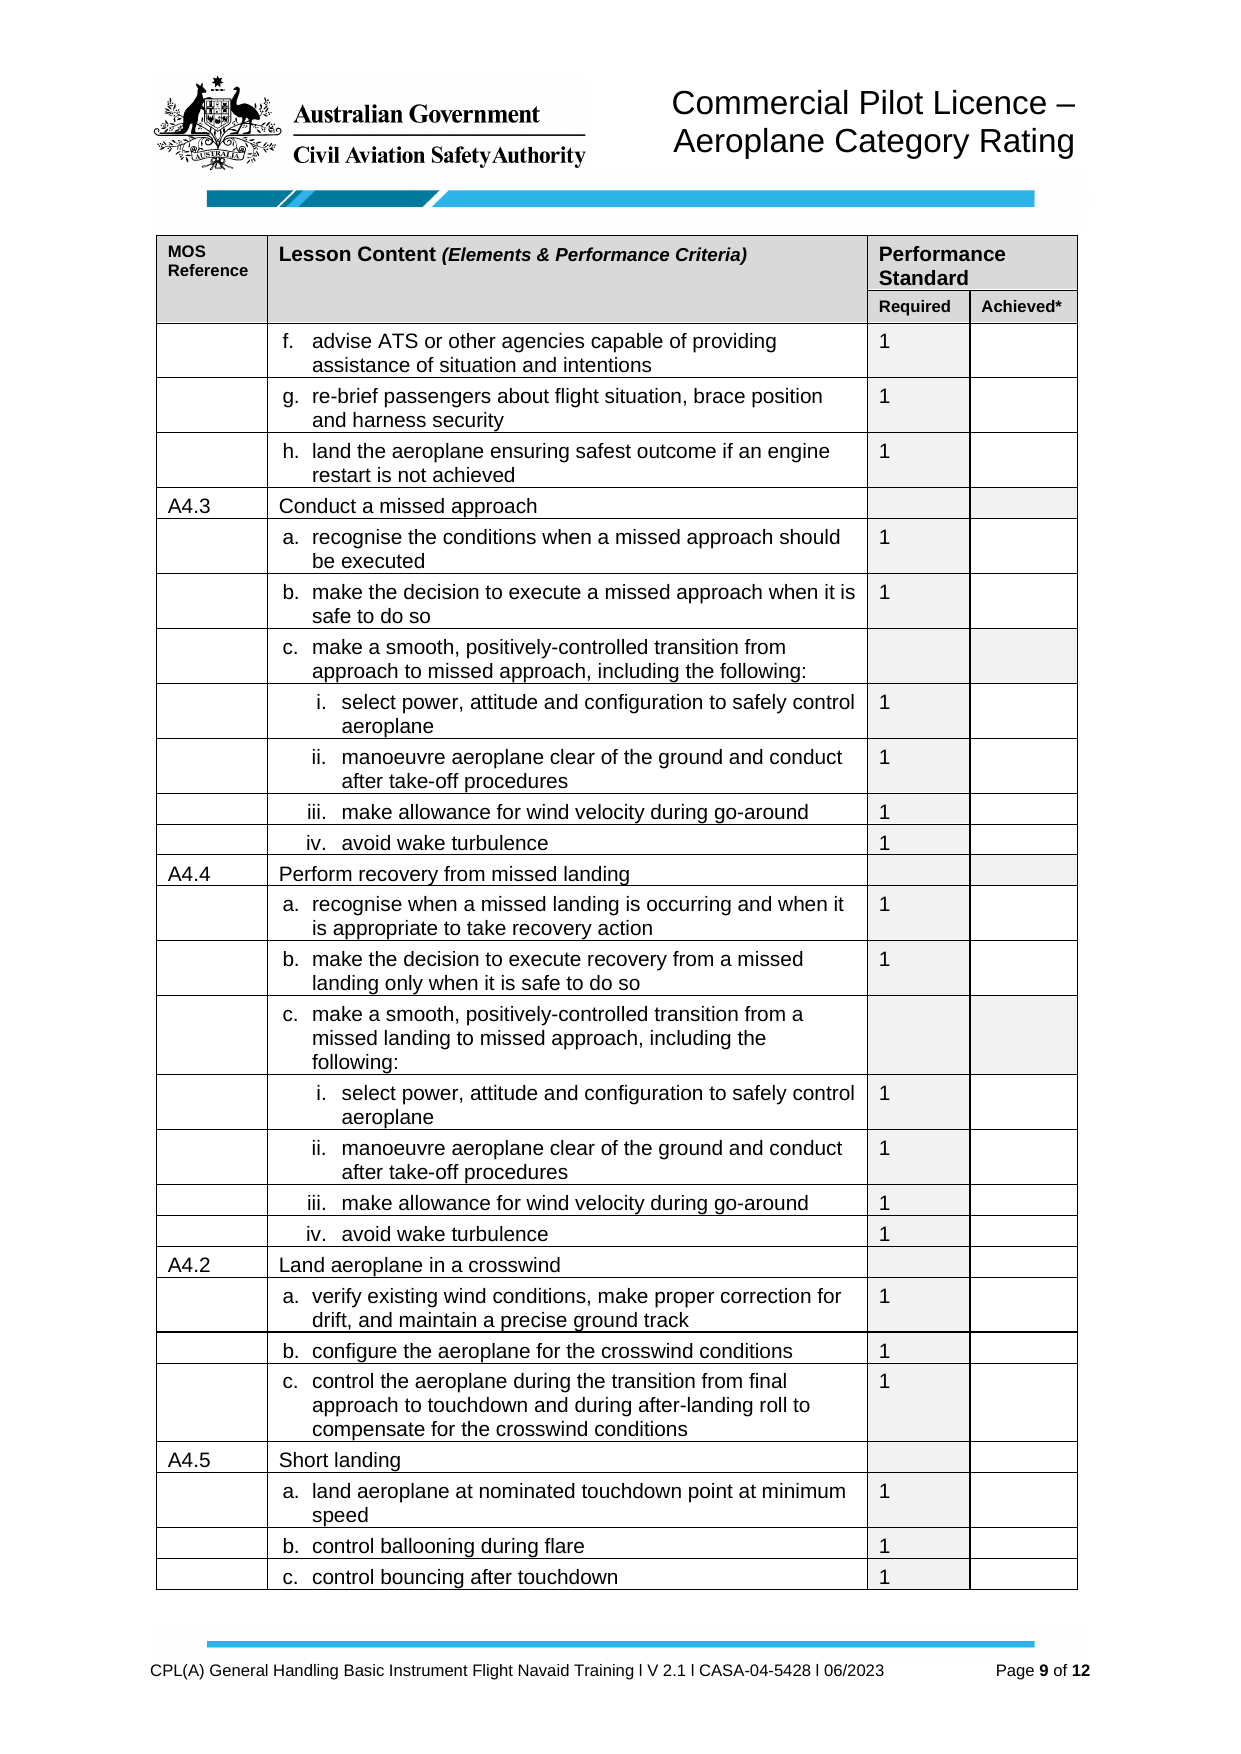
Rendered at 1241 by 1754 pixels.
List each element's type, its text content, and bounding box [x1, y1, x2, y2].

table_cell recognise when a missed landing is occurring and when it is appropriate to take recovery action [268, 886, 867, 940]
table_cell [971, 1528, 1077, 1558]
table_cell 1 [868, 1473, 969, 1527]
table_cell 1 [868, 519, 969, 573]
table_cell make a smooth, positively-controlled transition from approach to missed approach, including the following: [268, 629, 867, 683]
table_cell Perform recovery from missed landing [268, 855, 867, 885]
table_cell [971, 1364, 1077, 1441]
table_cell avoid wake turbulence [268, 1216, 867, 1246]
table_cell [157, 825, 267, 854]
table_cell A4.3 [157, 488, 267, 518]
picture [150, 1623, 1091, 1662]
table_cell 1 [868, 1216, 969, 1246]
table_cell [971, 1247, 1077, 1277]
table_cell [157, 996, 267, 1074]
table_header Performance Standard [868, 236, 1077, 289]
table_cell avoid wake turbulence [268, 825, 867, 854]
table_cell [971, 684, 1077, 738]
table_cell verify existing wind conditions, make proper correction for drift, and maintain a precise ground track [268, 1278, 867, 1331]
table_cell A4.4 [157, 855, 267, 885]
table_cell [157, 1559, 267, 1589]
table_cell [868, 1442, 969, 1472]
table_cell 1 [868, 378, 969, 432]
table_cell 1 [868, 684, 969, 738]
table_cell [971, 1216, 1077, 1246]
table_cell [971, 574, 1077, 628]
table_cell [157, 794, 267, 823]
table_cell [971, 1333, 1077, 1362]
table_cell 1 [868, 794, 969, 823]
table_cell [157, 1216, 267, 1246]
table_cell Required [868, 291, 969, 322]
table_cell [157, 519, 267, 573]
table_cell [971, 1185, 1077, 1215]
table_cell [157, 941, 267, 995]
table_cell 1 [868, 941, 969, 995]
table_cell land the aeroplane ensuring safest outcome if an engine restart is not achieved [268, 433, 867, 487]
table_cell advise ATS or other agencies capable of providing assistance of situation and intentions [268, 324, 867, 377]
table_cell [157, 629, 267, 683]
table_cell [971, 1130, 1077, 1184]
table_cell A4.2 [157, 1247, 267, 1277]
table_cell re-brief passengers about flight situation, brace position and harness security [268, 378, 867, 432]
table_cell 1 [868, 1559, 969, 1589]
table_cell 1 [868, 1075, 969, 1129]
table_cell [157, 1075, 267, 1129]
table_cell 1 [868, 825, 969, 854]
table_cell configure the aeroplane for the crosswind conditions [268, 1333, 867, 1362]
table_cell 1 [868, 574, 969, 628]
table_cell 1 [868, 739, 969, 792]
picture [150, 73, 1091, 235]
table_cell Short landing [268, 1442, 867, 1472]
table_cell [971, 1075, 1077, 1129]
table_cell [971, 794, 1077, 823]
table_cell [971, 1559, 1077, 1589]
table_cell 1 [868, 1278, 969, 1331]
table_cell make the decision to execute recovery from a missed landing only when it is safe to do so [268, 941, 867, 995]
table_cell [868, 996, 969, 1074]
table_cell A4.5 [157, 1442, 267, 1472]
table_cell 1 [868, 1333, 969, 1362]
table_cell [971, 825, 1077, 854]
table_cell manoeuvre aeroplane clear of the ground and conduct after take-off procedures [268, 739, 867, 792]
table_cell [868, 855, 969, 885]
table_cell [157, 1528, 267, 1558]
table_cell recognise the conditions when a missed approach should be executed [268, 519, 867, 573]
table_cell [971, 1473, 1077, 1527]
table_cell [157, 1333, 267, 1362]
table_cell [157, 433, 267, 487]
table_cell [157, 1130, 267, 1184]
table_cell [157, 1364, 267, 1441]
table_cell [868, 488, 969, 518]
table_cell manoeuvre aeroplane clear of the ground and conduct after take-off procedures [268, 1130, 867, 1184]
table_cell make allowance for wind velocity during go-around [268, 794, 867, 823]
table_cell 1 [868, 886, 969, 940]
table_cell Land aeroplane in a crosswind [268, 1247, 867, 1277]
table_cell [971, 996, 1077, 1074]
table_cell [868, 629, 969, 683]
table_cell [971, 488, 1077, 518]
table_cell [971, 1278, 1077, 1331]
table_cell 1 [868, 1185, 969, 1215]
table_cell 1 [868, 1364, 969, 1441]
table_cell control ballooning during flare [268, 1528, 867, 1558]
table_cell [157, 378, 267, 432]
table_cell control the aeroplane during the transition from final approach to touchdown and during after-landing roll to compensate for the crosswind conditions [268, 1364, 867, 1441]
table_cell land aeroplane at nominated touchdown point at minimum speed [268, 1473, 867, 1527]
table_cell [157, 684, 267, 738]
table_cell [971, 629, 1077, 683]
table_cell [157, 324, 267, 377]
table_cell [971, 378, 1077, 432]
table_cell [971, 739, 1077, 792]
table_cell [971, 519, 1077, 573]
table_header MOS Reference [157, 236, 267, 322]
table_cell [157, 1278, 267, 1331]
table_cell [971, 855, 1077, 885]
table_cell [157, 574, 267, 628]
table_cell control bouncing after touchdown [268, 1559, 867, 1589]
table_cell [971, 324, 1077, 377]
table_cell Conduct a missed approach [268, 488, 867, 518]
table_cell Achieved* [971, 291, 1077, 322]
table_cell 1 [868, 433, 969, 487]
table_cell select power, attitude and configuration to safely control aeroplane [268, 684, 867, 738]
table_cell [971, 433, 1077, 487]
table_cell make the decision to execute a missed approach when it is safe to do so [268, 574, 867, 628]
table_cell [157, 739, 267, 792]
table_cell [971, 886, 1077, 940]
table_cell 1 [868, 324, 969, 377]
table_cell make a smooth, positively-controlled transition from a missed landing to missed approach, including the following: [268, 996, 867, 1074]
table_cell [868, 1247, 969, 1277]
table_cell select power, attitude and configuration to safely control aeroplane [268, 1075, 867, 1129]
table_cell [157, 1185, 267, 1215]
table_cell [157, 1473, 267, 1527]
table_cell 1 [868, 1528, 969, 1558]
table_header Lesson Content (Elements & Performance Criteria) [268, 236, 867, 322]
table_cell [157, 886, 267, 940]
table_cell 1 [868, 1130, 969, 1184]
table_cell [971, 1442, 1077, 1472]
table_cell make allowance for wind velocity during go-around [268, 1185, 867, 1215]
table_cell [971, 941, 1077, 995]
